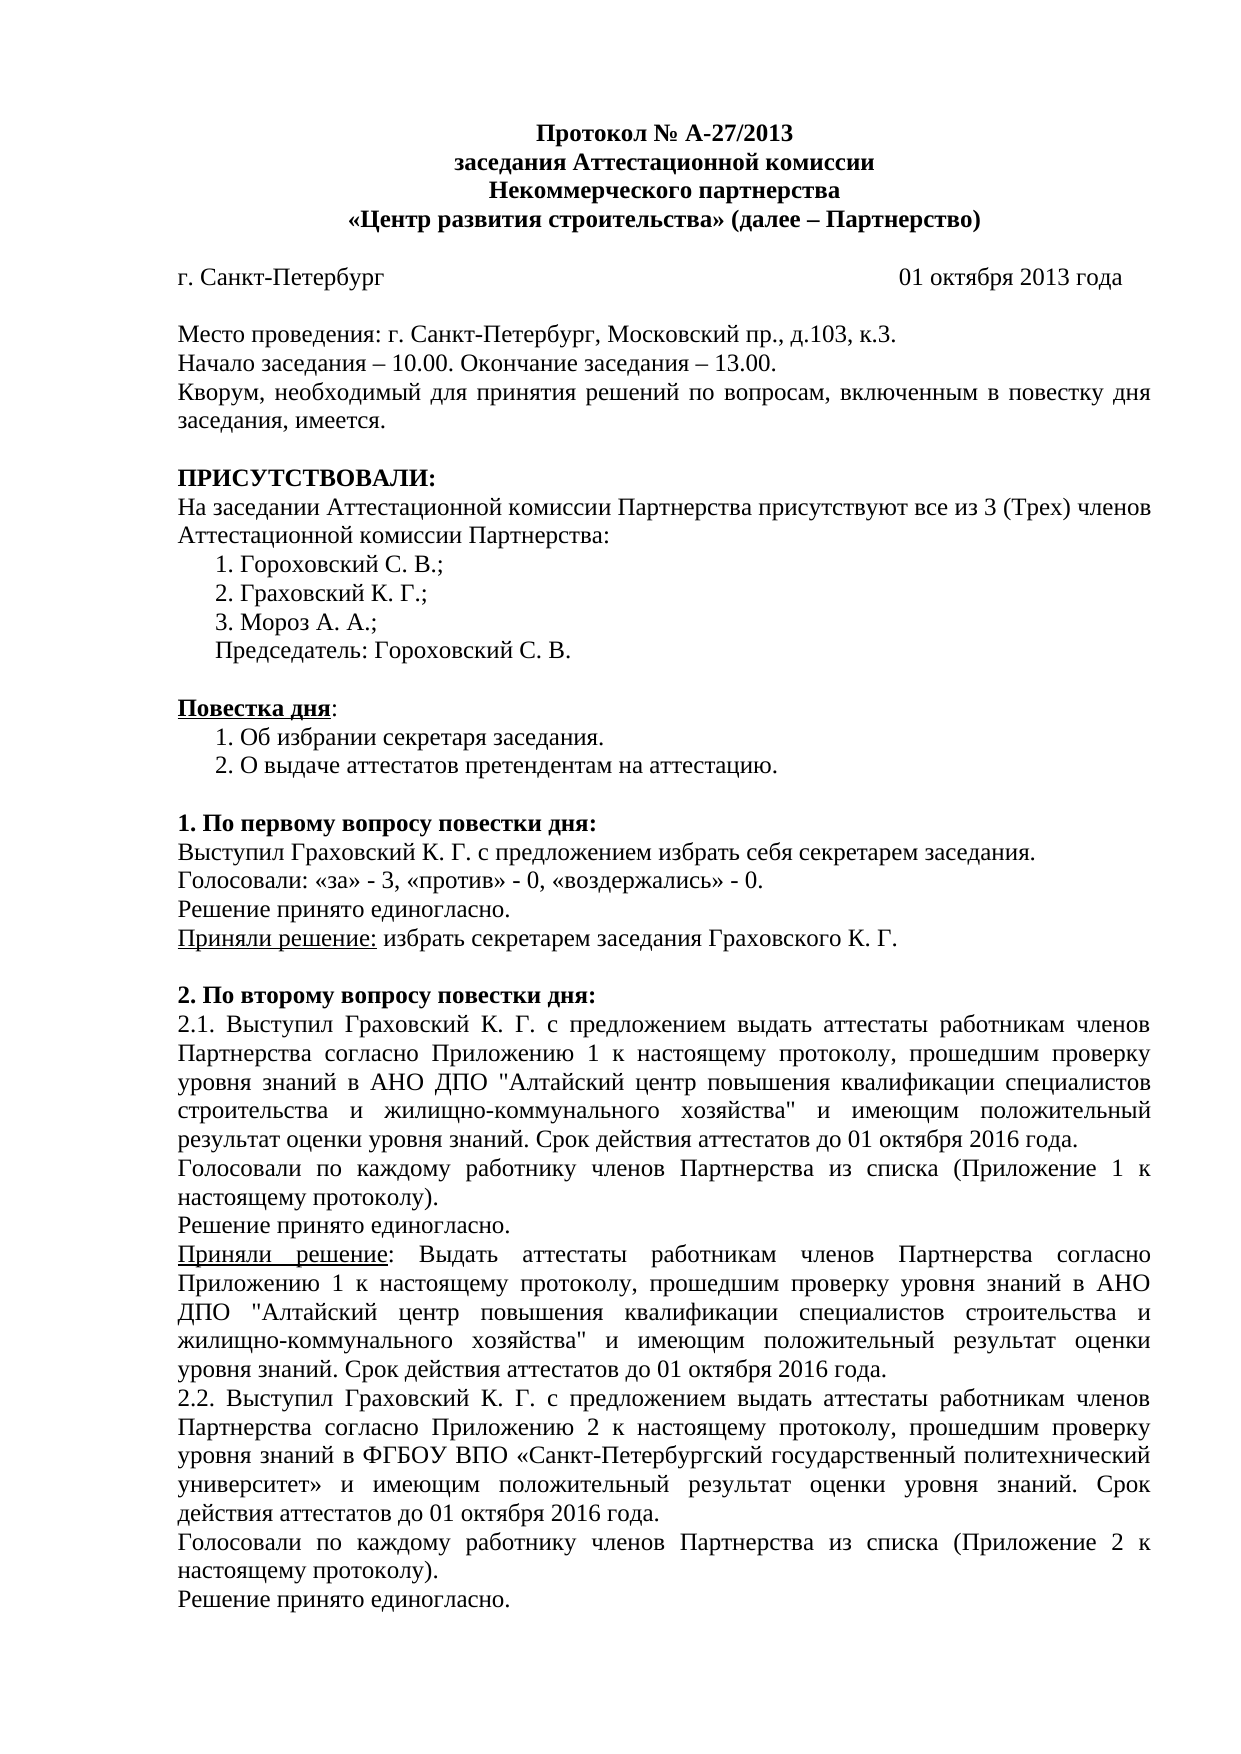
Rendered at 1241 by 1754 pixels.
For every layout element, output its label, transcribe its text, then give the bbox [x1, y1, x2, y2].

text «Центр развития строительства» (далее – Партнерство) [177, 204, 1152, 233]
text Протокол № А-27/2013 [177, 118, 1152, 147]
text Голосовали: «за» - 3, «против» - 0, «воздержались» - 0. [177, 866, 1152, 894]
text г. Санкт-Петербург 01 октября 2013 года [177, 262, 1152, 291]
text Решение принято единогласно. [177, 894, 1152, 923]
text Выступил Граховский К. Г. с предложением избрать себя секретарем заседания. [177, 837, 1152, 866]
text Кворум, необходимый для принятия решений по вопросам, включенным в повестку дня заседания, имеется. [177, 377, 1152, 434]
text 2.2. Выступил Граховский К. Г. с предложением выдать аттестаты работникам членов Партнерства согласно Приложению 2 к настоящему протоколу, прошедшим проверку уровня знаний в ФГБОУ ВПО «Санкт-Петербургский государственный политехнический университет» и имеющим положительный результат оценки уровня знаний. Срок действия аттестатов до 01 октября 2016 года. [177, 1383, 1152, 1527]
text Решение принято единогласно. [177, 1584, 1152, 1613]
text 3. Мороз А. А.; [215, 607, 1152, 636]
text Решение принято единогласно. [177, 1211, 1152, 1239]
text 1. По первому вопросу повестки дня: [177, 808, 1152, 837]
text Голосовали по каждому работнику членов Партнерства из списка (Приложение 2 к настоящему протоколу). [177, 1527, 1152, 1584]
text заседания Аттестационной комиссии [177, 147, 1152, 176]
text 2. По второму вопросу повестки дня: [177, 981, 1152, 1009]
text 1. Гороховский С. В.; [215, 549, 1152, 578]
text Приняли решение: Выдать аттестаты работникам членов Партнерства согласно Приложению 1 к настоящему протоколу, прошедшим проверку уровня знаний в АНО ДПО "Алтайский центр повышения квалификации специалистов строительства и жилищно-коммунального хозяйства" и имеющим положительный результат оценки уровня знаний. Срок действия аттестатов до 01 октября 2016 года. [177, 1239, 1152, 1383]
text ПРИСУТСТВОВАЛИ: [177, 463, 1152, 492]
text На заседании Аттестационной комиссии Партнерства присутствуют все из 3 (Трех) членов Аттестационной комиссии Партнерства: [177, 492, 1152, 549]
text 2.1. Выступил Граховский К. Г. с предложением выдать аттестаты работникам членов Партнерства согласно Приложению 1 к настоящему протоколу, прошедшим проверку уровня знаний в АНО ДПО "Алтайский центр повышения квалификации специалистов строительства и жилищно-коммунального хозяйства" и имеющим положительный результат оценки уровня знаний. Срок действия аттестатов до 01 октября 2016 года. [177, 1009, 1152, 1153]
text 2. Граховский К. Г.; [215, 578, 1152, 607]
text Начало заседания – 10.00. Окончание заседания – 13.00. [177, 348, 1152, 377]
text 2. О выдаче аттестатов претендентам на аттестацию. [215, 751, 1152, 779]
text Приняли решение: избрать секретарем заседания Граховского К. Г. [177, 923, 1152, 952]
text Голосовали по каждому работнику членов Партнерства из списка (Приложение 1 к настоящему протоколу). [177, 1153, 1152, 1211]
text Некоммерческого партнерства [177, 176, 1152, 204]
text Председатель: Гороховский С. В. [215, 636, 1152, 664]
text Место проведения: г. Санкт-Петербург, Московский пр., д.103, к.3. [177, 319, 1152, 348]
text 1. Об избрании секретаря заседания. [215, 722, 1152, 751]
text Повестка дня: [177, 693, 1152, 722]
